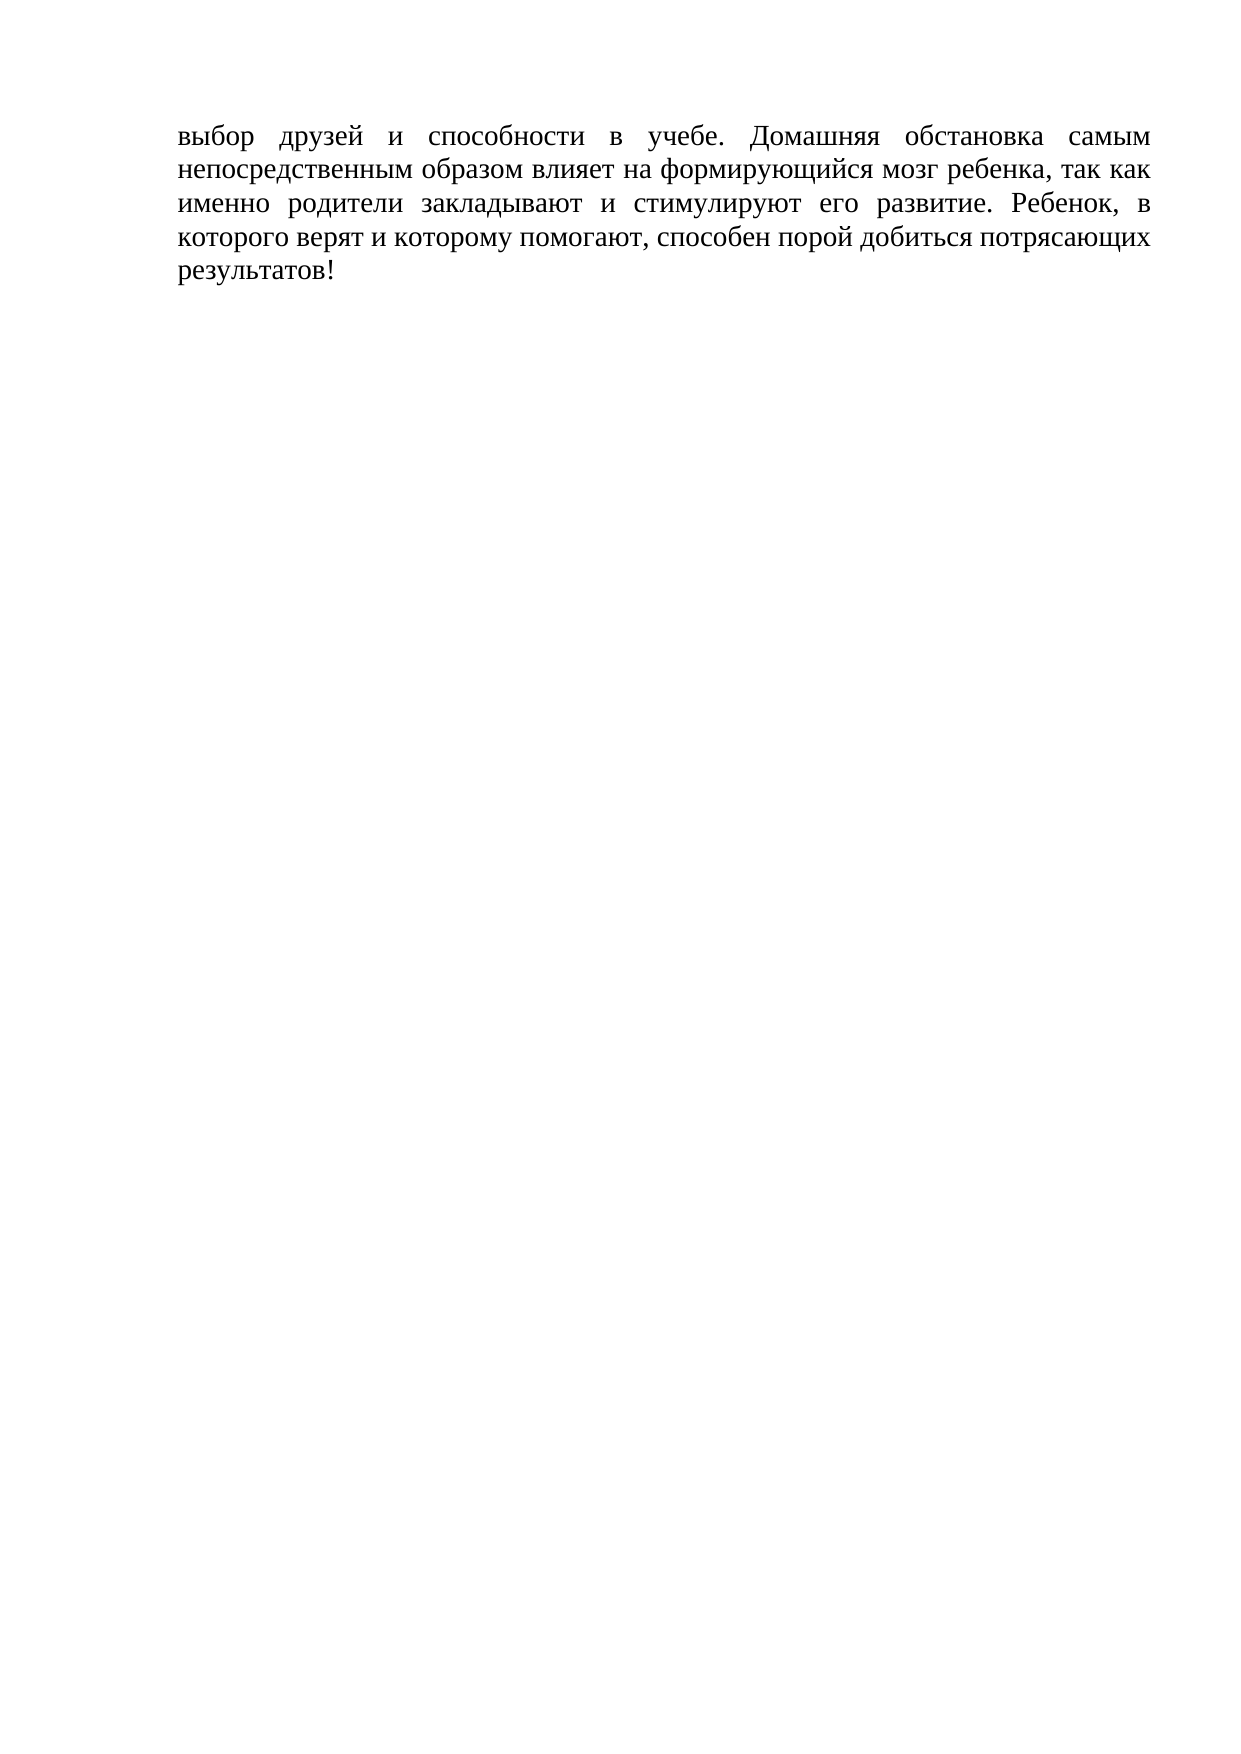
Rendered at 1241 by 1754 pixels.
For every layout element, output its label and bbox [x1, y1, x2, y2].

text [177, 118, 1152, 286]
